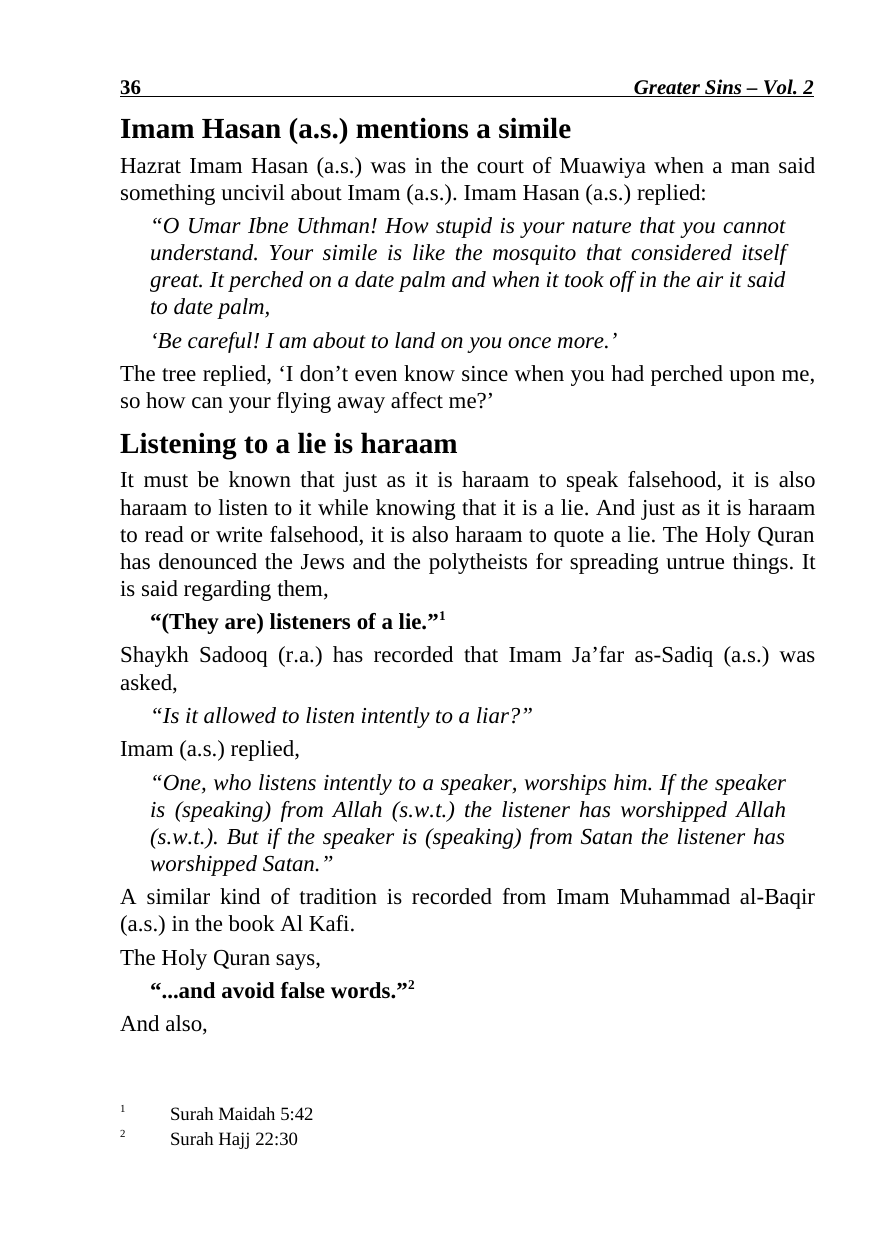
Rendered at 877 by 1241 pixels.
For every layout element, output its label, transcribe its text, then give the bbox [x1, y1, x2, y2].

text Shaykh Sadooq (r.a.) has recorded that Imam Ja’far as-Sadiq (a.s.) was asked, [120, 641, 817, 695]
text Imam (a.s.) replied, [120, 735, 817, 762]
subtitle Imam Hasan (a.s.) mentions a simile [120, 112, 817, 145]
text And also, [120, 1010, 817, 1037]
text “...and avoid false words.” [150, 977, 787, 1004]
text A similar kind of tradition is recorded from Imam Muhammad al-Baqir (a.s.) in the book Al Kafi. [120, 883, 817, 937]
subtitle Listening to a lie is haraam [120, 426, 817, 460]
text “Is it allowed to listen intently to a liar?” [150, 702, 787, 729]
text Hazrat Imam Hasan (a.s.) was in the court of Muawiya when a man said something uncivil about Imam (a.s.). Imam Hasan (a.s.) replied: [120, 151, 817, 206]
text The Holy Quran says, [120, 943, 817, 970]
text ‘Be careful! I am about to land on you once more.’ [150, 326, 787, 353]
text The tree replied, ‘I don’t even know since when you had perched upon me, so how can your flying away affect me?’ [120, 360, 817, 414]
text It must be known that just as it is haraam to speak falsehood, it is also haraam to listen to it while knowing that it is a lie. And just as it is haraam to read or write falsehood, it is also haraam to quote a lie. The Holy Quran has denounced the Jews and the polytheists for spreading untrue things. It is said regarding them, [120, 466, 817, 602]
text “(They are) listeners of a lie.” [150, 608, 787, 635]
text “O Umar Ibne Uthman! How stupid is your nature that you cannot understand. Your simile is like the mosquito that considered itself great. It perched on a date palm and when it took off in the air it said to date palm, [150, 212, 787, 320]
text “One, who listens intently to a speaker, worships him. If the speaker is (speaking) from Allah (s.w.t.) the listener has worshipped Allah (s.w.t.). But if the speaker is (speaking) from Satan the listener has worshipped Satan.” [150, 768, 787, 877]
